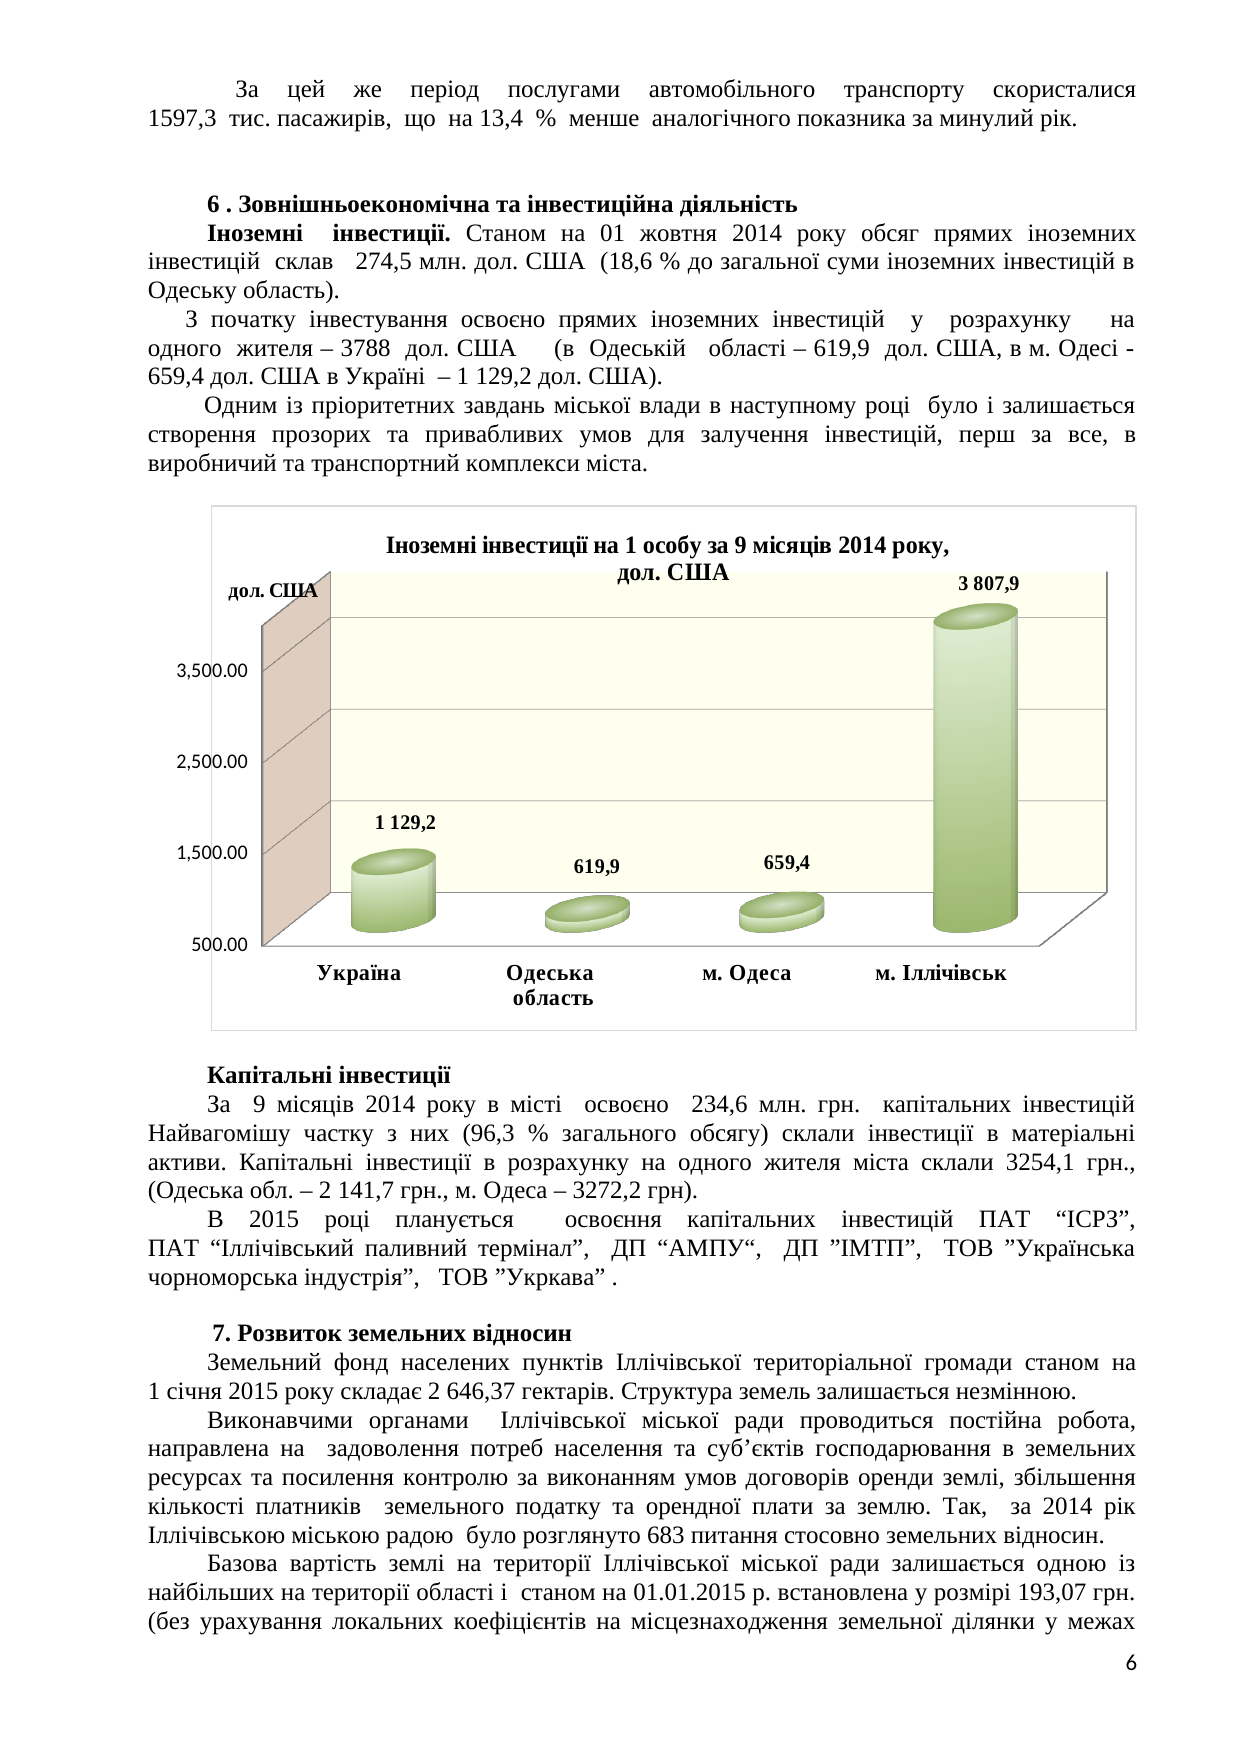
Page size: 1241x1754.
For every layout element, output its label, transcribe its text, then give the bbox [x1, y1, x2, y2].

text Іноземні інвестиції. Станом на 01 жовтня 2014 року обсяг прямих іноземних інвестицій склав 274,5 млн. дол. США (18,6 % до загальної суми іноземних інвестицій в Одеську область). [148, 218, 1137, 304]
text 6 . Зовнішньоекономічна та інвестиційна діяльність [148, 189, 1137, 218]
text З початку інвестування освоєно прямих іноземних інвестицій у розрахунку на одного жителя – 3788 дол. США (в Одеській області – 619,9 дол. США, в м. Одесі -659,4 дол. США в Україні – 1 129,2 дол. США). [148, 304, 1137, 390]
text Одним із пріоритетних завдань міської влади в наступному році було і залишається створення прозорих та привабливих умов для залучення інвестицій, перш за все, в виробничий та транспортний комплекси міста. [148, 390, 1137, 476]
text Виконавчими органами Іллічівської міської ради проводиться постійна робота, направлена на задоволення потреб населення та суб’єктів господарювання в земельних ресурсах та посилення контролю за виконанням умов договорів оренди землі, збільшення кількості платників земельного податку та орендної плати за землю. Так, за 2014 рік Іллічівською міською радою було розглянуто 683 питання стосовно земельних відносин. [148, 1405, 1137, 1548]
text Земельний фонд населених пунктів Іллічівської територіальної громади станом на 1 січня 2015 року складає 2 646,37 гектарів. Структура земель залишається незмінною. [148, 1347, 1137, 1405]
text За цей же період послугами автомобільного транспорту скористалися 1597,3 тис. пасажирів, що на 13,4 % менше аналогічного показника за минулий рік. [148, 74, 1137, 131]
text За 9 місяців 2014 року в місті освоєно 234,6 млн. грн. капітальних інвестицій Найвагомішу частку з них (96,3 % загального обсягу) склали інвестиції в матеріальні активи. Капітальні інвестиції в розрахунку на одного жителя міста склали 3254,1 грн., (Одеська обл. – 2 141,7 грн., м. Одеса – 3272,2 грн). [148, 1089, 1137, 1204]
text В 2015 році планується освоєння капітальних інвестицій ПАТ “ІСРЗ”, ПАТ “Іллічівський паливний термінал”, ДП “АМПУ“, ДП ”ІМТП”, ТОВ ”Українська чорноморська індустрія”, ТОВ ”Укркава” . [148, 1204, 1137, 1290]
text Капітальні інвестиції [148, 1060, 1137, 1089]
text 7. Розвиток земельних відносин [148, 1318, 1137, 1347]
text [148, 1548, 1137, 1635]
